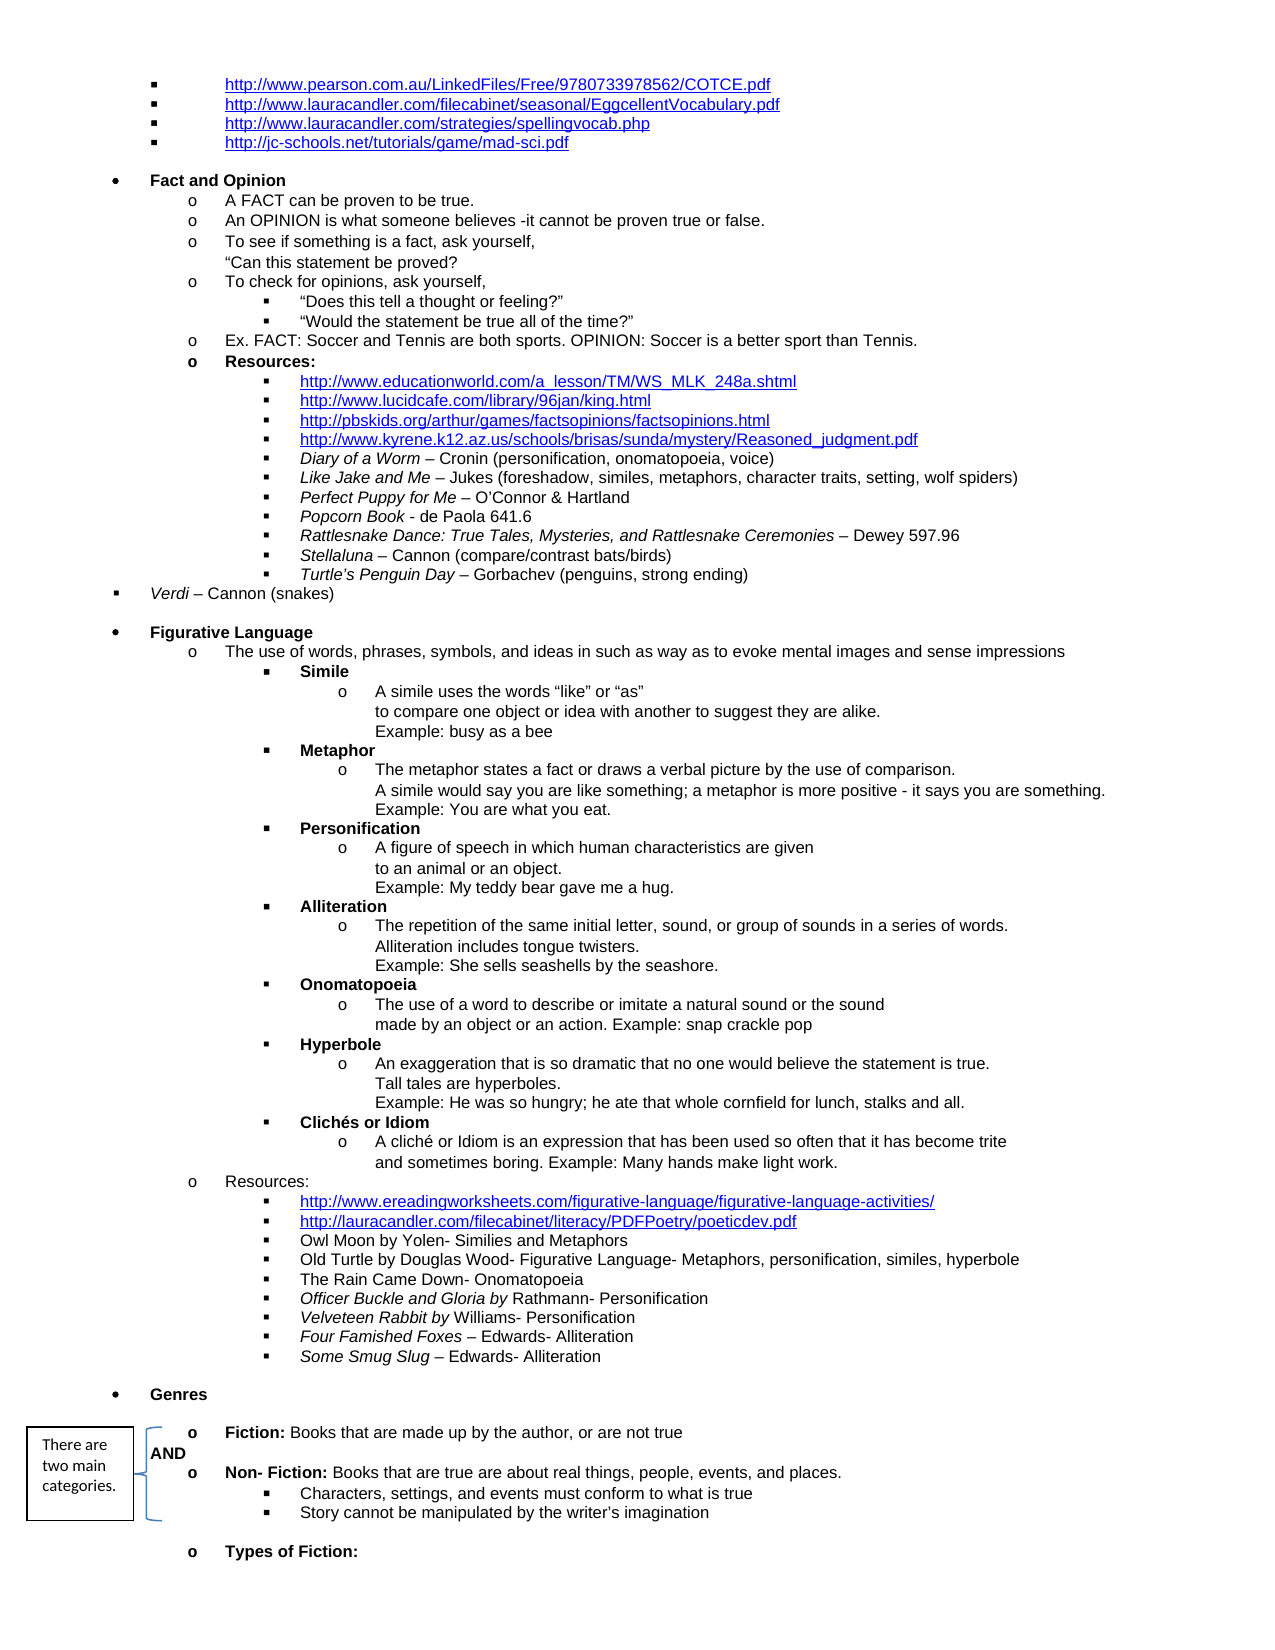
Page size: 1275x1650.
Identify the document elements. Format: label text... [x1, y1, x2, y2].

list Old Turtle by Douglas Wood- Figurative Language- Metaphors, personification, similes, hyperbole [262, 1250, 1200, 1269]
list Perfect Puppy for Me – O’Connor & Hartland [262, 488, 1200, 507]
list Metaphor [262, 741, 1200, 760]
list Hyperbole [262, 1034, 1200, 1053]
list Velveteen Rabbit by Williams- Personification [262, 1308, 1200, 1327]
list Non- Fiction: Books that are true are about real things, people, events, and places. [187, 1463, 1200, 1484]
list Popcorn Book - de Paola 641.6 [262, 507, 1200, 526]
list Types of Fiction: [187, 1541, 1200, 1562]
list The Rain Came Down- Onomatopoeia [262, 1269, 1200, 1288]
list Ex. FACT: Soccer and Tennis are both sports. OPINION: Soccer is a better sport than Tennis. [187, 331, 1200, 351]
list http://www.lauracandler.com/strategies/spellingvocab.php [150, 113, 1200, 133]
list “Does this tell a thought or feeling?” [262, 292, 1200, 311]
list Diary of a Worm – Cronin (personification, onomatopoeia, voice) [262, 449, 1200, 468]
list Example: She sells seashells by the seashore. [375, 956, 1200, 975]
list Fiction: Books that are made up by the author, or are not true [187, 1423, 1200, 1444]
list http://www.lauracandler.com/filecabinet/seasonal/EggcellentVocabulary.pdf [150, 94, 1200, 113]
list Verdi – Cannon (snakes) [112, 584, 1200, 603]
list Story cannot be manipulated by the writer’s imagination [262, 1503, 1200, 1522]
list http://www.lucidcafe.com/library/96jan/king.html [262, 391, 1200, 411]
list Example: My teddy bear gave me a hug. [375, 878, 1200, 897]
list A simile uses the words “like” or “as” to compare one object or idea with another to suggest they are alike. Example: busy as a bee [337, 682, 1200, 741]
list Figurative Language [112, 622, 1200, 642]
list A cliché or Idiom is an expression that has been used so often that it has become trite and sometimes boring. Example: Many hands make light work. [337, 1132, 1200, 1172]
list A FACT can be proven to be true. [187, 191, 1200, 211]
list Alliteration [262, 897, 1200, 916]
list http://pbskids.org/arthur/games/factsopinions/factsopinions.html [262, 411, 1200, 430]
list http://www.pearson.com.au/LinkedFiles/Free/9780733978562/COTCE.pdf [150, 75, 1200, 94]
list Rattlesnake Dance: True Tales, Mysteries, and Rattlesnake Ceremonies – Dewey 597.96 [262, 526, 1200, 545]
list Owl Moon by Yolen- Similies and Metaphors [262, 1231, 1200, 1250]
list Fact and Opinion [112, 171, 1200, 191]
text AND [148, 1444, 1200, 1463]
list An OPINION is what someone believes -it cannot be proven true or false. [187, 211, 1200, 232]
list http://www.ereadingworksheets.com/figurative-language/figurative-language-activities/ [262, 1192, 1200, 1211]
list A figure of speech in which human characteristics are given to an animal or an object. [337, 838, 1200, 878]
list An exaggeration that is so dramatic that no one would believe the statement is true. Tall tales are hyperboles. Example: He was so hungry; he ate that whole cornfield for lunch, stalks and all. [337, 1053, 1200, 1112]
list Characters, settings, and events must conform to what is true [262, 1484, 1200, 1503]
list http://lauracandler.com/filecabinet/literacy/PDFPoetry/poeticdev.pdf [262, 1211, 1200, 1231]
list Turtle’s Penguin Day – Gorbachev (penguins, strong ending) [262, 565, 1200, 584]
list Resources: [187, 351, 1200, 372]
list Some Smug Slug – Edwards- Alliteration [262, 1346, 1200, 1366]
list The repetition of the same initial letter, sound, or group of sounds in a series of words. Alliteration includes tongue twisters. [337, 916, 1200, 956]
list http://jc-schools.net/tutorials/game/mad-sci.pdf [150, 133, 1200, 152]
list To see if something is a fact, ask yourself, “Can this statement be proved? [187, 232, 1200, 272]
list The use of words, phrases, symbols, and ideas in such as way as to evoke mental images and sense impressions [187, 642, 1200, 662]
list “Would the statement be true all of the time?” [262, 311, 1200, 331]
list To check for opinions, ask yourself, [187, 272, 1200, 292]
list The metaphor states a fact or draws a verbal picture by the use of comparison. A simile would say you are like something; a metaphor is more positive - it says you are something. Example: You are what you eat. [337, 760, 1200, 819]
list Onomatopoeia [262, 975, 1200, 994]
list Personification [262, 819, 1200, 838]
list http://www.kyrene.k12.az.us/schools/brisas/sunda/mystery/Reasoned_judgment.pdf [262, 430, 1200, 449]
list Genres [112, 1385, 1200, 1404]
list Simile [262, 662, 1200, 682]
list http://www.educationworld.com/a_lesson/TM/WS_MLK_248a.shtml [262, 372, 1200, 391]
list Four Famished Foxes – Edwards- Alliteration [262, 1327, 1200, 1346]
list Resources: [187, 1172, 1200, 1192]
list Like Jake and Me – Jukes (foreshadow, similes, metaphors, character traits, setting, wolf spiders) [262, 468, 1200, 488]
list Clichés or Idiom [262, 1112, 1200, 1132]
list Officer Buckle and Gloria by Rathmann- Personification [262, 1288, 1200, 1308]
list The use of a word to describe or imitate a natural sound or the sound made by an object or an action. Example: snap crackle pop [337, 994, 1200, 1034]
list Stellaluna – Cannon (compare/contrast bats/birds) [262, 545, 1200, 565]
